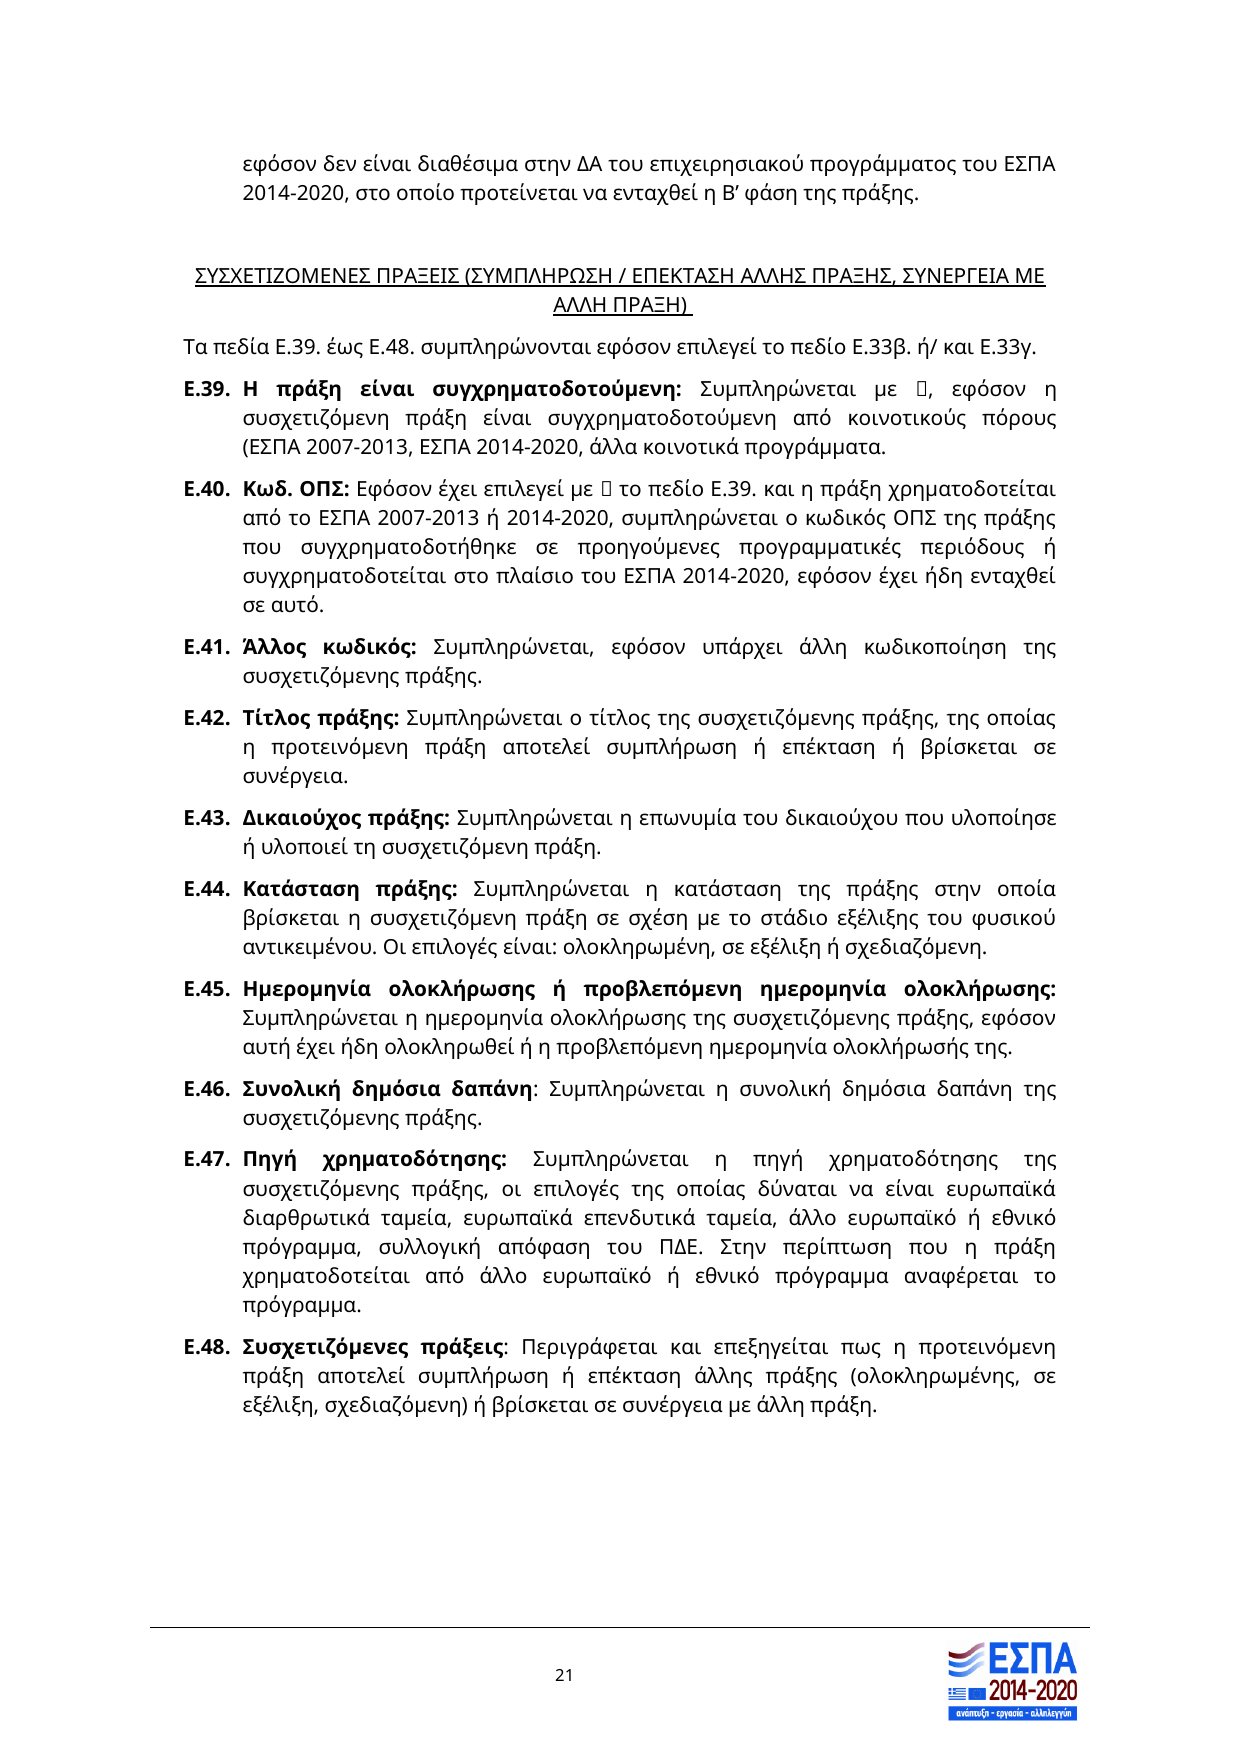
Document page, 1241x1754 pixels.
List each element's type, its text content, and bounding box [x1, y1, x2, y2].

list Δικαιούχος πράξης: Συμπληρώνεται η επωνυμία του δικαιούχου που υλοποίησε ή υλοποιεί τη συσχετιζόμενη πράξη. [183, 802, 1057, 860]
list Η πράξη είναι συγχρηματοδοτούμενη: Συμπληρώνεται με , εφόσον η συσχετιζόμενη πράξη είναι συγχρηματοδοτούμενη από κοινοτικούς πόρους (ΕΣΠΑ 2007-2013, ΕΣΠΑ 2014-2020, άλλα κοινοτικά προγράμματα. [183, 373, 1057, 460]
text ΣΥΣΧΕΤΙΖΟΜΕΝΕΣ ΠΡΑΞΕΙΣ (ΣΥΜΠΛΗΡΩΣΗ / ΕΠΕΚΤΑΣΗ ΑΛΛΗΣ ΠΡΑΞΗΣ, ΣΥΝΕΡΓΕΙΑ ΜΕ ΑΛΛΗ ΠΡΑΞΗ) [183, 260, 1057, 318]
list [242, 148, 1057, 206]
list Κωδ. ΟΠΣ: Εφόσον έχει επιλεγεί με  το πεδίο Ε.39. και η πράξη χρηματοδοτείται από το ΕΣΠΑ 2007-2013 ή 2014-2020, συμπληρώνεται ο κωδικός ΟΠΣ της πράξης που συγχρηματοδοτήθηκε σε προηγούμενες προγραμματικές περιόδους ή συγχρηματοδοτείται στο πλαίσιο του ΕΣΠΑ 2014-2020, εφόσον έχει ήδη ενταχθεί σε αυτό. [183, 473, 1057, 618]
list Πηγή χρηματοδότησης: Συμπληρώνεται η πηγή χρηματοδότησης της συσχετιζόμενης πράξης, οι επιλογές της οποίας δύναται να είναι ευρωπαϊκά διαρθρωτικά ταμεία, ευρωπαϊκά επενδυτικά ταμεία, άλλο ευρωπαϊκό ή εθνικό πρόγραμμα, συλλογική απόφαση του ΠΔΕ. Στην περίπτωση που η πράξη χρηματοδοτείται από άλλο ευρωπαϊκό ή εθνικό πρόγραμμα αναφέρεται το πρόγραμμα. [183, 1143, 1057, 1318]
list Κατάσταση πράξης: Συμπληρώνεται η κατάσταση της πράξης στην οποία βρίσκεται η συσχετιζόμενη πράξη σε σχέση με το στάδιο εξέλιξης του φυσικού αντικειμένου. Οι επιλογές είναι: ολοκληρωμένη, σε εξέλιξη ή σχεδιαζόμενη. [183, 873, 1057, 960]
picture [945, 1640, 1080, 1722]
list Ημερομηνία ολοκλήρωσης ή προβλεπόμενη ημερομηνία ολοκλήρωσης: Συμπληρώνεται η ημερομηνία ολοκλήρωσης της συσχετιζόμενης πράξης, εφόσον αυτή έχει ήδη ολοκληρωθεί ή η προβλεπόμενη ημερομηνία ολοκλήρωσής της. [183, 973, 1057, 1060]
list Συσχετιζόμενες πράξεις: Περιγράφεται και επεξηγείται πως η προτεινόμενη πράξη αποτελεί συμπλήρωση ή επέκταση άλλης πράξης (ολοκληρωμένης, σε εξέλιξη, σχεδιαζόμενη) ή βρίσκεται σε συνέργεια με άλλη πράξη. [183, 1331, 1057, 1418]
list Τίτλος πράξης: Συμπληρώνεται ο τίτλος της συσχετιζόμενης πράξης, της οποίας η προτεινόμενη πράξη αποτελεί συμπλήρωση ή επέκταση ή βρίσκεται σε συνέργεια. [183, 702, 1057, 789]
list Συνολική δημόσια δαπάνη: Συμπληρώνεται η συνολική δημόσια δαπάνη της συσχετιζόμενης πράξης. [183, 1073, 1057, 1131]
text Τα πεδία Ε.39. έως Ε.48. συμπληρώνονται εφόσον επιλεγεί το πεδίο Ε.33β. ή/ και Ε.33γ. [183, 331, 1057, 360]
list Άλλος κωδικός: Συμπληρώνεται, εφόσον υπάρχει άλλη κωδικοποίηση της συσχετιζόμενης πράξης. [183, 631, 1057, 689]
